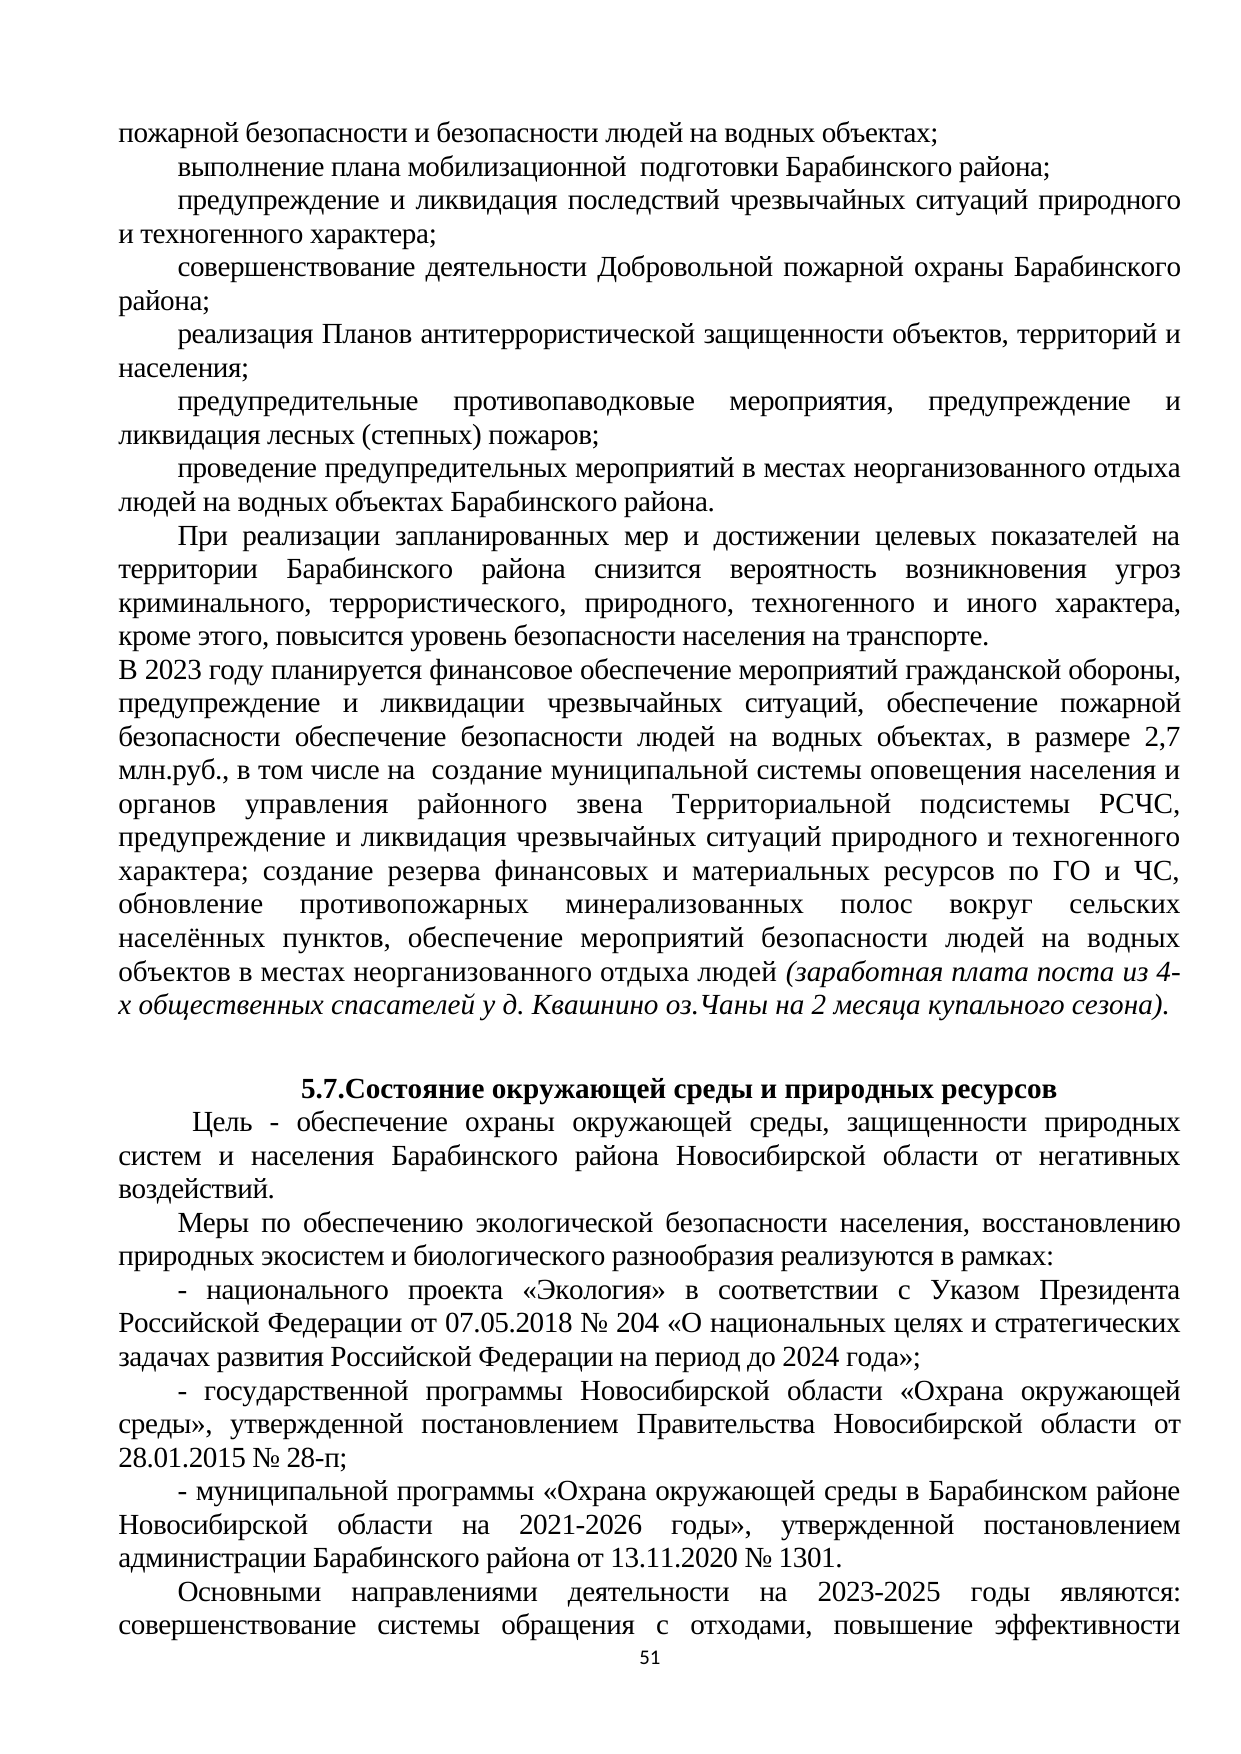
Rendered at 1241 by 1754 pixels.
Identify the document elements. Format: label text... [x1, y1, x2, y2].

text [118, 1574, 1181, 1641]
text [118, 115, 1181, 149]
text предупреждение и ликвидация последствий чрезвычайных ситуаций природного и техногенного характера; [118, 182, 1181, 249]
text В 2023 году планируется финансовое обеспечение мероприятий гражданской обороны, предупреждение и ликвидации чрезвычайных ситуаций, обеспечение пожарной безопасности обеспечение безопасности людей на водных объектах, в размере 2,7 млн.руб., в том числе на создание муниципальной системы оповещения населения и органов управления районного звена Территориальной подсистемы РСЧС, предупреждение и ликвидация чрезвычайных ситуаций природного и техногенного характера; создание резерва финансовых и материальных ресурсов по ГО и ЧС, обновление противопожарных минерализованных полос вокруг сельских населённых пунктов, обеспечение мероприятий безопасности людей на водных объектов в местах неорганизованного отдыха людей (заработная плата поста из 4-х общественных спасателей у д. Квашнино оз.Чаны на 2 месяца купального сезона). [118, 652, 1181, 1021]
text реализация Планов антитеррористической защищенности объектов, территорий и населения; [118, 316, 1181, 383]
text совершенствование деятельности Добровольной пожарной охраны Барабинского района; [118, 249, 1181, 316]
text Меры по обеспечению экологической безопасности населения, восстановлению природных экосистем и биологического разнообразия реализуются в рамках: [118, 1205, 1181, 1272]
subtitle 5.7.Состояние окружающей среды и природных ресурсов [177, 1071, 1181, 1104]
text - национального проекта «Экология» в соответствии с Указом Президента Российской Федерации от 07.05.2018 № 204 «О национальных целях и стратегических задачах развития Российской Федерации на период до 2024 года»; [118, 1272, 1181, 1373]
text - государственной программы Новосибирской области «Охрана окружающей среды», утвержденной постановлением Правительства Новосибирской области от 28.01.2015 № 28-п; [118, 1373, 1181, 1473]
text выполнение плана мобилизационной подготовки Барабинского района; [118, 149, 1181, 182]
text - муниципальной программы «Охрана окружающей среды в Барабинском районе Новосибирской области на 2021-2026 годы», утвержденной постановлением администрации Барабинского района от 13.11.2020 № 1301. [118, 1473, 1181, 1574]
text предупредительные противопаводковые мероприятия, предупреждение и ликвидация лесных (степных) пожаров; [118, 383, 1181, 451]
text Цель - обеспечение охраны окружающей среды, защищенности природных систем и населения Барабинского района Новосибирской области от негативных воздействий. [118, 1104, 1181, 1205]
text проведение предупредительных мероприятий в местах неорганизованного отдыха людей на водных объектах Барабинского района. [118, 451, 1181, 518]
text При реализации запланированных мер и достижении целевых показателей на территории Барабинского района снизится вероятность возникновения угроз криминального, террористического, природного, техногенного и иного характера, кроме этого, повысится уровень безопасности населения на транспорте. [118, 518, 1181, 652]
